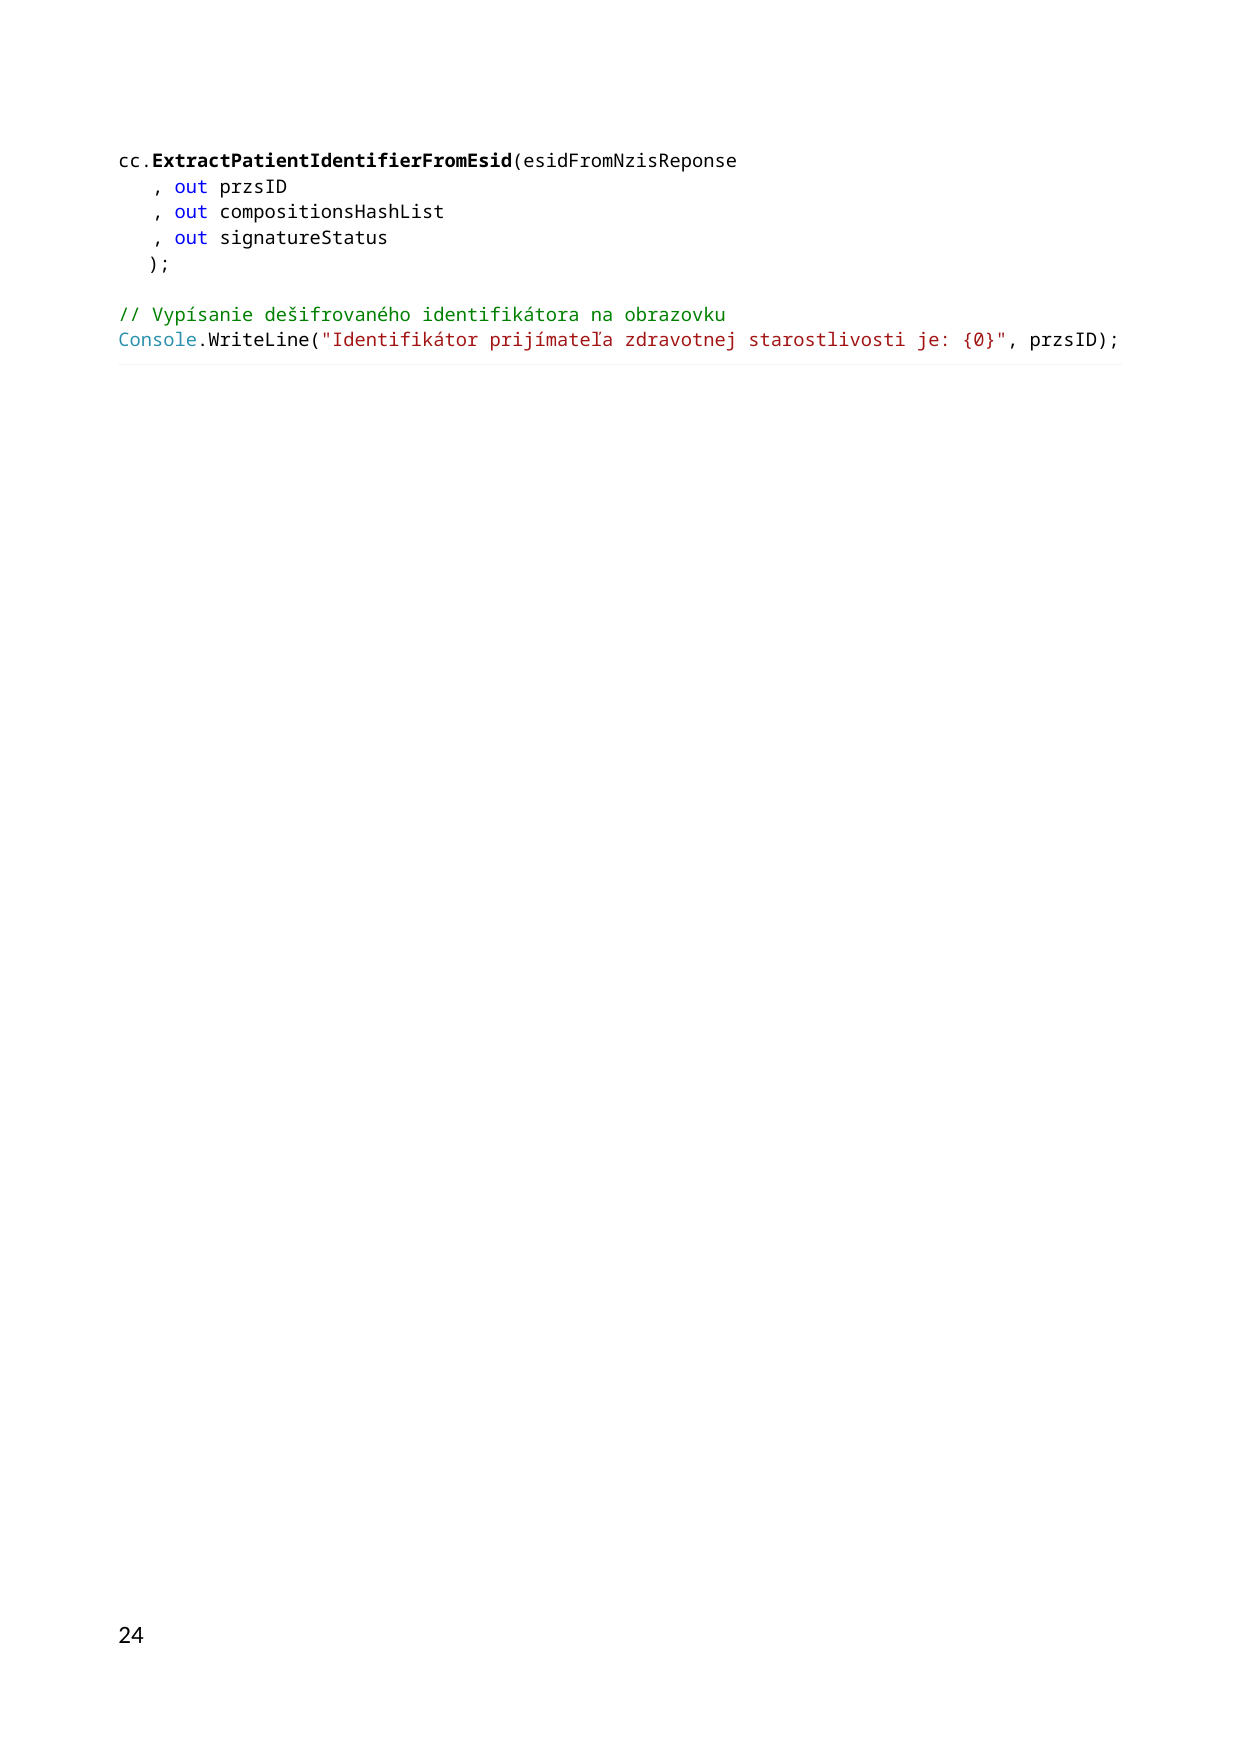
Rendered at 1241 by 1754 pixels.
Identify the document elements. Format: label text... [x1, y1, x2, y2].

text , out signatureStatus [118, 224, 1122, 250]
text , out przsID [118, 173, 1122, 199]
text // Vypísanie dešifrovaného identifikátora na obrazovku [118, 301, 1122, 326]
text ); [118, 250, 1122, 275]
text Console.WriteLine("Identifikátor prijímateľa zdravotnej starostlivosti je: {0}", przsID); [118, 326, 1122, 352]
text cc.ExtractPatientIdentifierFromEsid(esidFromNzisReponse [118, 148, 1122, 173]
text , out compositionsHashList [118, 199, 1122, 224]
